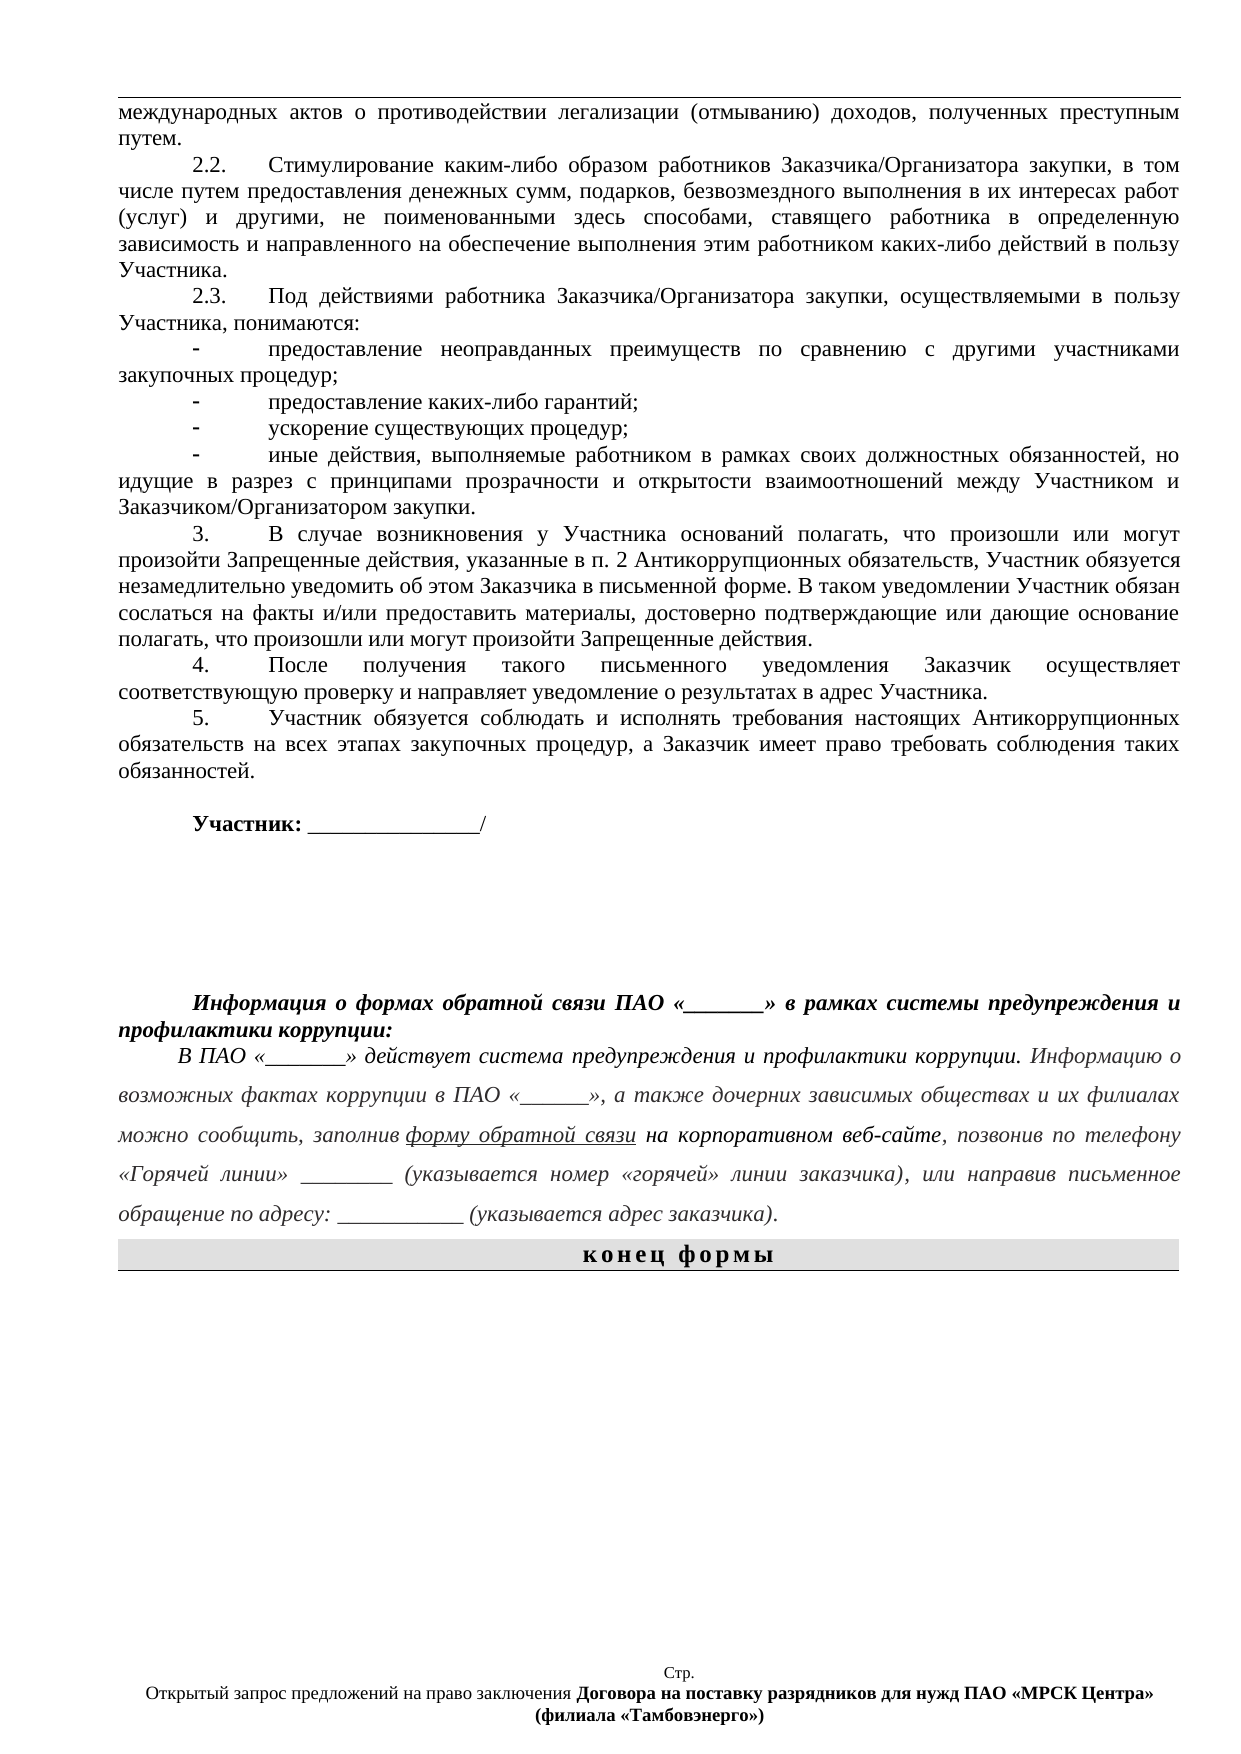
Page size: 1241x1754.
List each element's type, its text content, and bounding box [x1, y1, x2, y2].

list иные действия, выполняемые работником в рамках своих должностных обязанностей, но идущие в разрез с принципами прозрачности и открытости взаимоотношений между Участником и Заказчиком/Организатором закупки. [118, 441, 1181, 520]
list Cтимулирование каким-либо образом работников Заказчика/Организатора закупки, в том числе путем предоставления денежных сумм, подарков, безвозмездного выполнения в их интересах работ (услуг) и другими, не поименованными здесь способами, ставящего работника в определенную зависимость и направленного на обеспечение выполнения этим работником каких-либо действий в пользу Участника. [118, 151, 1181, 282]
list ускорение существующих процедур; [118, 414, 1181, 441]
list предоставление неоправданных преимуществ по сравнению с другими участниками закупочных процедур; [118, 335, 1181, 388]
text В ПАО «_______» действует система предупреждения и профилактики коррупции. Информацию о возможных фактах коррупции в ПАО «______», а также дочерних зависимых обществах и их филиалах можно сообщить, заполнив форму обратной связи на корпоративном веб-сайте, позвонив по телефону «Горячей линии» ________ (указывается номер «горячей» линии заказчика), или направив письменное обращение по адресу: ___________ (указывается адрес заказчика). [118, 1042, 1181, 1081]
list После получения такого письменного уведомления Заказчик осуществляет соответствующую проверку и направляет уведомление о результатах в адрес Участника. [118, 651, 1181, 704]
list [118, 98, 1181, 151]
list Под действиями работника Заказчика/Организатора закупки, осуществляемыми в пользу Участника, понимаются: [118, 282, 1181, 335]
list В случае возникновения у Участника оснований полагать, что произошли или могут произойти Запрещенные действия, указанные в п. 2 Антикоррупционных обязательств, Участник обязуется незамедлительно уведомить об этом Заказчика в письменной форме. В таком уведомлении Участник обязан сослаться на факты и/или предоставить материалы, достоверно подтверждающие или дающие основание полагать, что произошли или могут произойти Запрещенные действия. [118, 520, 1181, 651]
text В ПАО «_______» действует система предупреждения и профилактики коррупции. Информацию о возможных фактах коррупции в ПАО «______», а также дочерних зависимых обществах и их филиалах можно сообщить, заполнив форму обратной связи на корпоративном веб-сайте, позвонив по телефону «Горячей линии» ________ (указывается номер «горячей» линии заказчика), или направив письменное обращение по адресу: ___________ (указывается адрес заказчика). [118, 1108, 1181, 1160]
text конец формы [118, 1239, 1179, 1270]
text Участник: _______________/ [118, 809, 1181, 836]
text Информация о формах обратной связи ПАО «_______» в рамках системы предупреждения и профилактики коррупции: [118, 989, 1181, 1042]
list предоставление каких-либо гарантий; [118, 388, 1181, 414]
list Участник обязуется соблюдать и исполнять требования настоящих Антикоррупционных обязательств на всех этапах закупочных процедур, а Заказчик имеет право требовать соблюдения таких обязанностей. [118, 704, 1181, 783]
text В ПАО «_______» действует система предупреждения и профилактики коррупции. Информацию о возможных фактах коррупции в ПАО «______», а также дочерних зависимых обществах и их филиалах можно сообщить, заполнив форму обратной связи на корпоративном веб-сайте, позвонив по телефону «Горячей линии» ________ (указывается номер «горячей» линии заказчика), или направив письменное обращение по адресу: ___________ (указывается адрес заказчика). [118, 1187, 1181, 1226]
